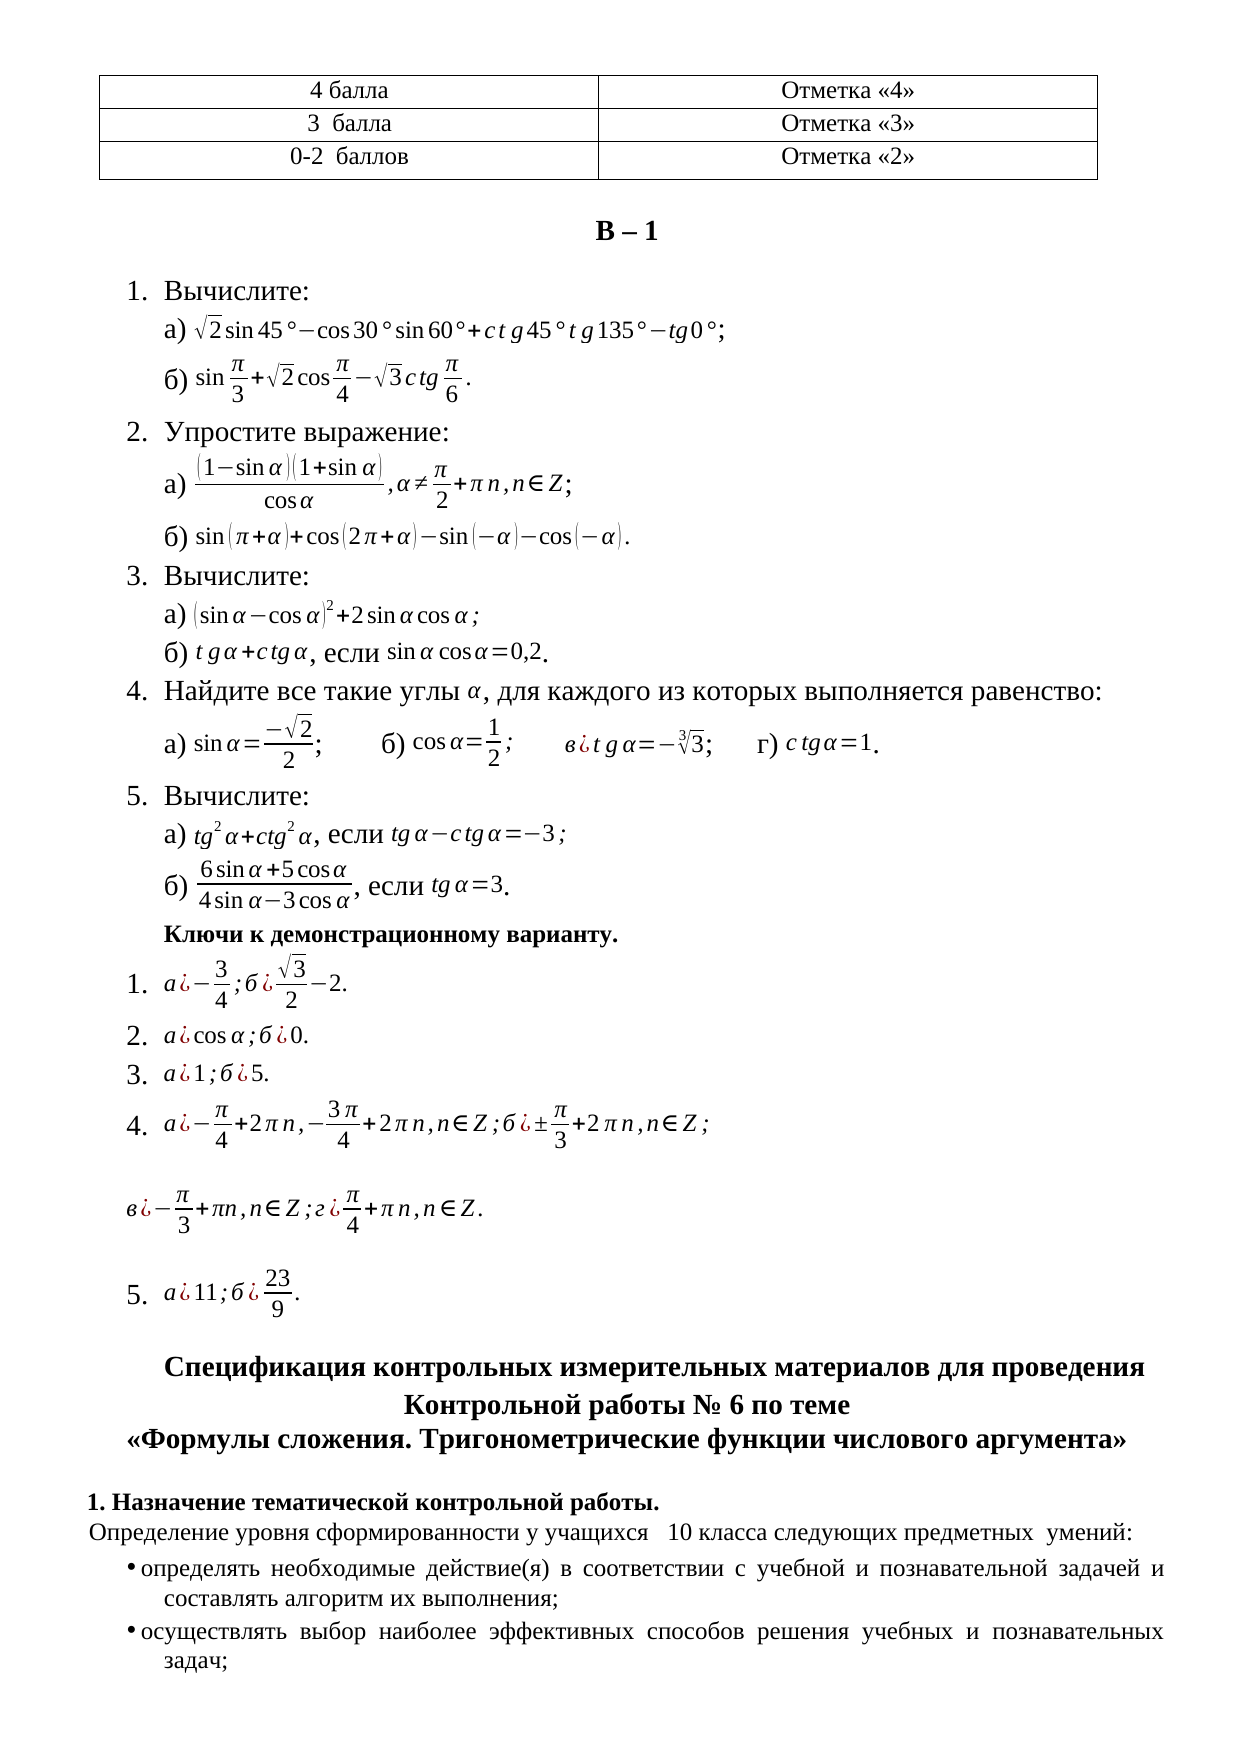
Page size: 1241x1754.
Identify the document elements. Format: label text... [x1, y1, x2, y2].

list а) [164, 596, 1165, 630]
text Определение уровня сформированности у учащихся 10 класса следующих предметных умений: [89, 1517, 1165, 1545]
list Вычислите: [126, 558, 1165, 591]
list а) ; б) ; г) . [164, 712, 1165, 773]
list б) [164, 519, 1165, 553]
text Контрольной работы № 6 по теме [89, 1387, 1165, 1421]
text «Формулы сложения. Тригонометрические функции числового аргумента» [89, 1421, 1165, 1454]
table_cell Отметка «4» [599, 76, 1097, 108]
list а) ; [164, 311, 1165, 345]
list Ключи к демонстрационному варианту. [164, 919, 1165, 948]
table_cell 4 балла [100, 76, 598, 108]
list определять необходимые действие(я) в соответствии с учебной и познавательной задачей и составлять алгоритм их выполнения; [126, 1549, 1165, 1612]
table_cell 0-2 баллов [100, 142, 598, 179]
list Вычислите: [126, 273, 1165, 306]
table_cell Отметка «3» [599, 109, 1097, 141]
list б) [164, 350, 1165, 409]
text В – 1 [89, 213, 1165, 247]
list Назначение тематической контрольной работы. [87, 1488, 1165, 1517]
table_cell 3 балла [100, 109, 598, 141]
list а) , если [164, 817, 1165, 850]
list б) , если . [164, 855, 1165, 914]
table_cell Отметка «2» [599, 142, 1097, 179]
list Найдите все такие углы , для каждого из которых выполняется равенство: [126, 673, 1165, 707]
list б) , если . [164, 635, 1165, 668]
list Упростите выражение: [126, 414, 1165, 447]
list осуществлять выбор наиболее эффективных способов решения учебных и познавательных задач; [126, 1612, 1165, 1674]
text Спецификация контрольных измерительных материалов для проведения [164, 1349, 1165, 1382]
list а) ; [164, 452, 1165, 514]
list Вычислите: [126, 778, 1165, 812]
